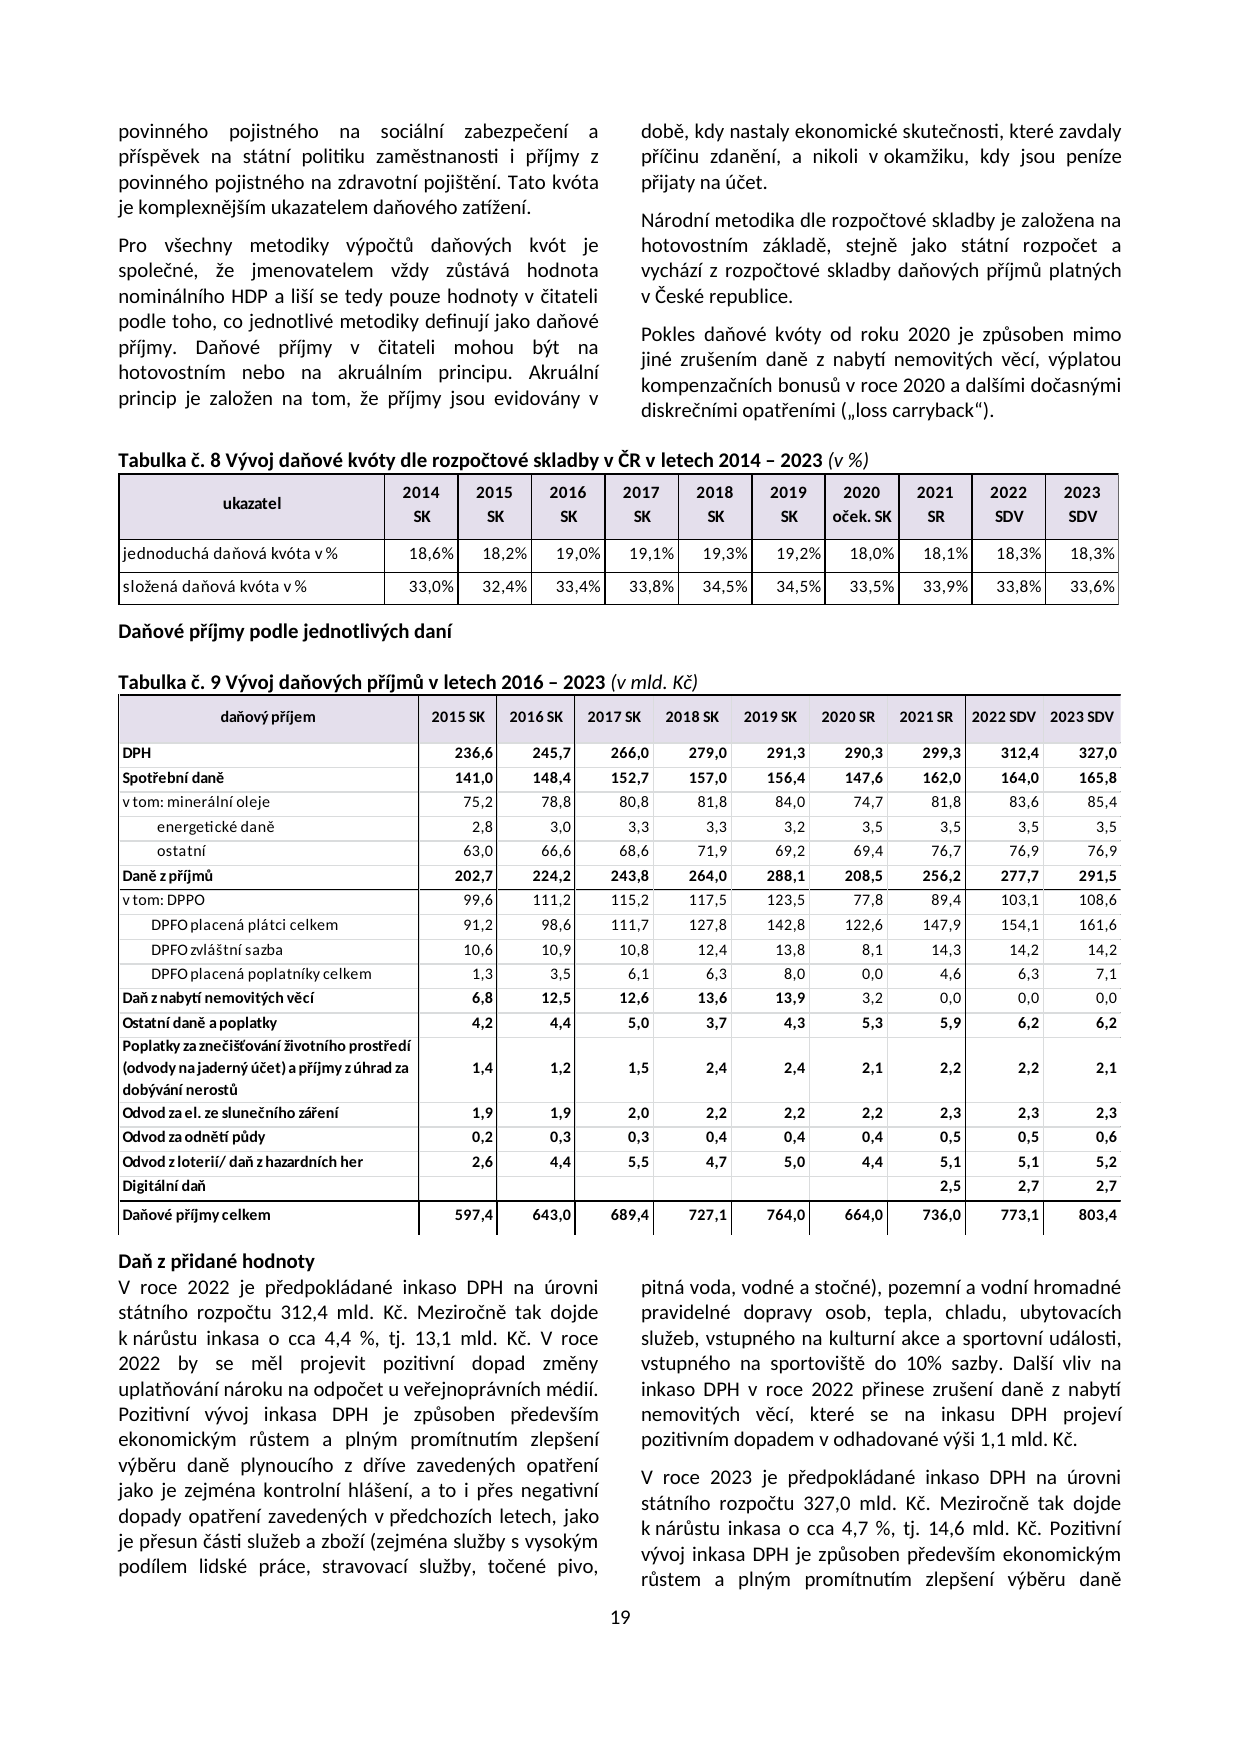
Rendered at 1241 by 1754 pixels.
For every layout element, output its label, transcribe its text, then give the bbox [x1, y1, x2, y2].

subtitle Daňové příjmy podle jednotlivých daní [118, 619, 1122, 644]
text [118, 118, 599, 220]
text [641, 1464, 1122, 1592]
text Pro všechny metodiky výpočtů daňových kvót je společné, že jmenovatelem vždy zůstává hodnota nominálního HDP a liší se tedy pouze hodnoty v čitateli podle toho, co jednotlivé metodiky definují jako daňové příjmy. Daňové příjmy v čitateli mohou být na hotovostním nebo na akruálním principu. Akruální princip je založen na tom, že příjmy jsou evidovány v době, kdy nastaly ekonomické skutečnosti, které zavdaly příčinu zdanění, a nikoli v okamžiku, kdy jsou peníze přijaty na účet. [118, 232, 599, 410]
text Národní metodika dle rozpočtové skladby je založena na hotovostním základě, stejně jako státní rozpočet a vychází z rozpočtové skladby daňových příjmů platných v České republice. [641, 207, 1122, 308]
subtitle Daň z přidané hodnoty [118, 1249, 1122, 1274]
text Pro všechny metodiky výpočtů daňových kvót je společné, že jmenovatelem vždy zůstává hodnota nominálního HDP a liší se tedy pouze hodnoty v čitateli podle toho, co jednotlivé metodiky definují jako daňové příjmy. Daňové příjmy v čitateli mohou být na hotovostním nebo na akruálním principu. Akruální princip je založen na tom, že příjmy jsou evidovány v době, kdy nastaly ekonomické skutečnosti, které zavdaly příčinu zdanění, a nikoli v okamžiku, kdy jsou peníze přijaty na účet. [641, 118, 1122, 194]
text V roce 2022 je předpokládané inkaso DPH na úrovni státního rozpočtu 312,4 mld. Kč. Meziročně tak dojde k nárůstu inkasa o cca 4,4 %, tj. 13,1 mld. Kč. V roce 2022 by se měl projevit pozitivní dopad změny uplatňování nároku na odpočet u veřejnoprávních médií. Pozitivní vývoj inkasa DPH je způsoben především ekonomickým růstem a plným promítnutím zlepšení výběru daně plynoucího z dříve zavedených opatření jako je zejména kontrolní hlášení, a to i přes negativní dopady opatření zavedených v předchozích letech, jako je přesun části služeb a zboží (zejména služby s vysokým podílem lidské práce, stravovací služby, točené pivo, pitná voda, vodné a stočné), pozemní a vodní hromadné pravidelné dopravy osob, tepla, chladu, ubytovacích služeb, vstupného na kulturní akce a sportovní události, vstupného na sportoviště do 10% sazby. Další vliv na inkaso DPH v roce 2022 přinese zrušení daně z nabytí nemovitých věcí, které se na inkasu DPH projeví pozitivním dopadem v odhadované výši 1,1 mld. Kč. [118, 1274, 599, 1579]
text Tabulka č. 8 Vývoj daňové kvóty dle rozpočtové skladby v ČR v letech 2014 – 2023 (v %) [118, 448, 1122, 473]
text Tabulka č. 9 Vývoj daňových příjmů v letech 2016 – 2023 (v mld. Kč) [118, 669, 1122, 694]
text Pokles daňové kvóty od roku 2020 je způsoben mimo jiné zrušením daně z nabytí nemovitých věcí, výplatou kompenzačních bonusů v roce 2020 a dalšími dočasnými diskrečními opatřeními („loss carryback“). [641, 321, 1122, 423]
text V roce 2022 je předpokládané inkaso DPH na úrovni státního rozpočtu 312,4 mld. Kč. Meziročně tak dojde k nárůstu inkasa o cca 4,4 %, tj. 13,1 mld. Kč. V roce 2022 by se měl projevit pozitivní dopad změny uplatňování nároku na odpočet u veřejnoprávních médií. Pozitivní vývoj inkasa DPH je způsoben především ekonomickým růstem a plným promítnutím zlepšení výběru daně plynoucího z dříve zavedených opatření jako je zejména kontrolní hlášení, a to i přes negativní dopady opatření zavedených v předchozích letech, jako je přesun části služeb a zboží (zejména služby s vysokým podílem lidské práce, stravovací služby, točené pivo, pitná voda, vodné a stočné), pozemní a vodní hromadné pravidelné dopravy osob, tepla, chladu, ubytovacích služeb, vstupného na kulturní akce a sportovní události, vstupného na sportoviště do 10% sazby. Další vliv na inkaso DPH v roce 2022 přinese zrušení daně z nabytí nemovitých věcí, které se na inkasu DPH projeví pozitivním dopadem v odhadované výši 1,1 mld. Kč. [641, 1274, 1122, 1452]
